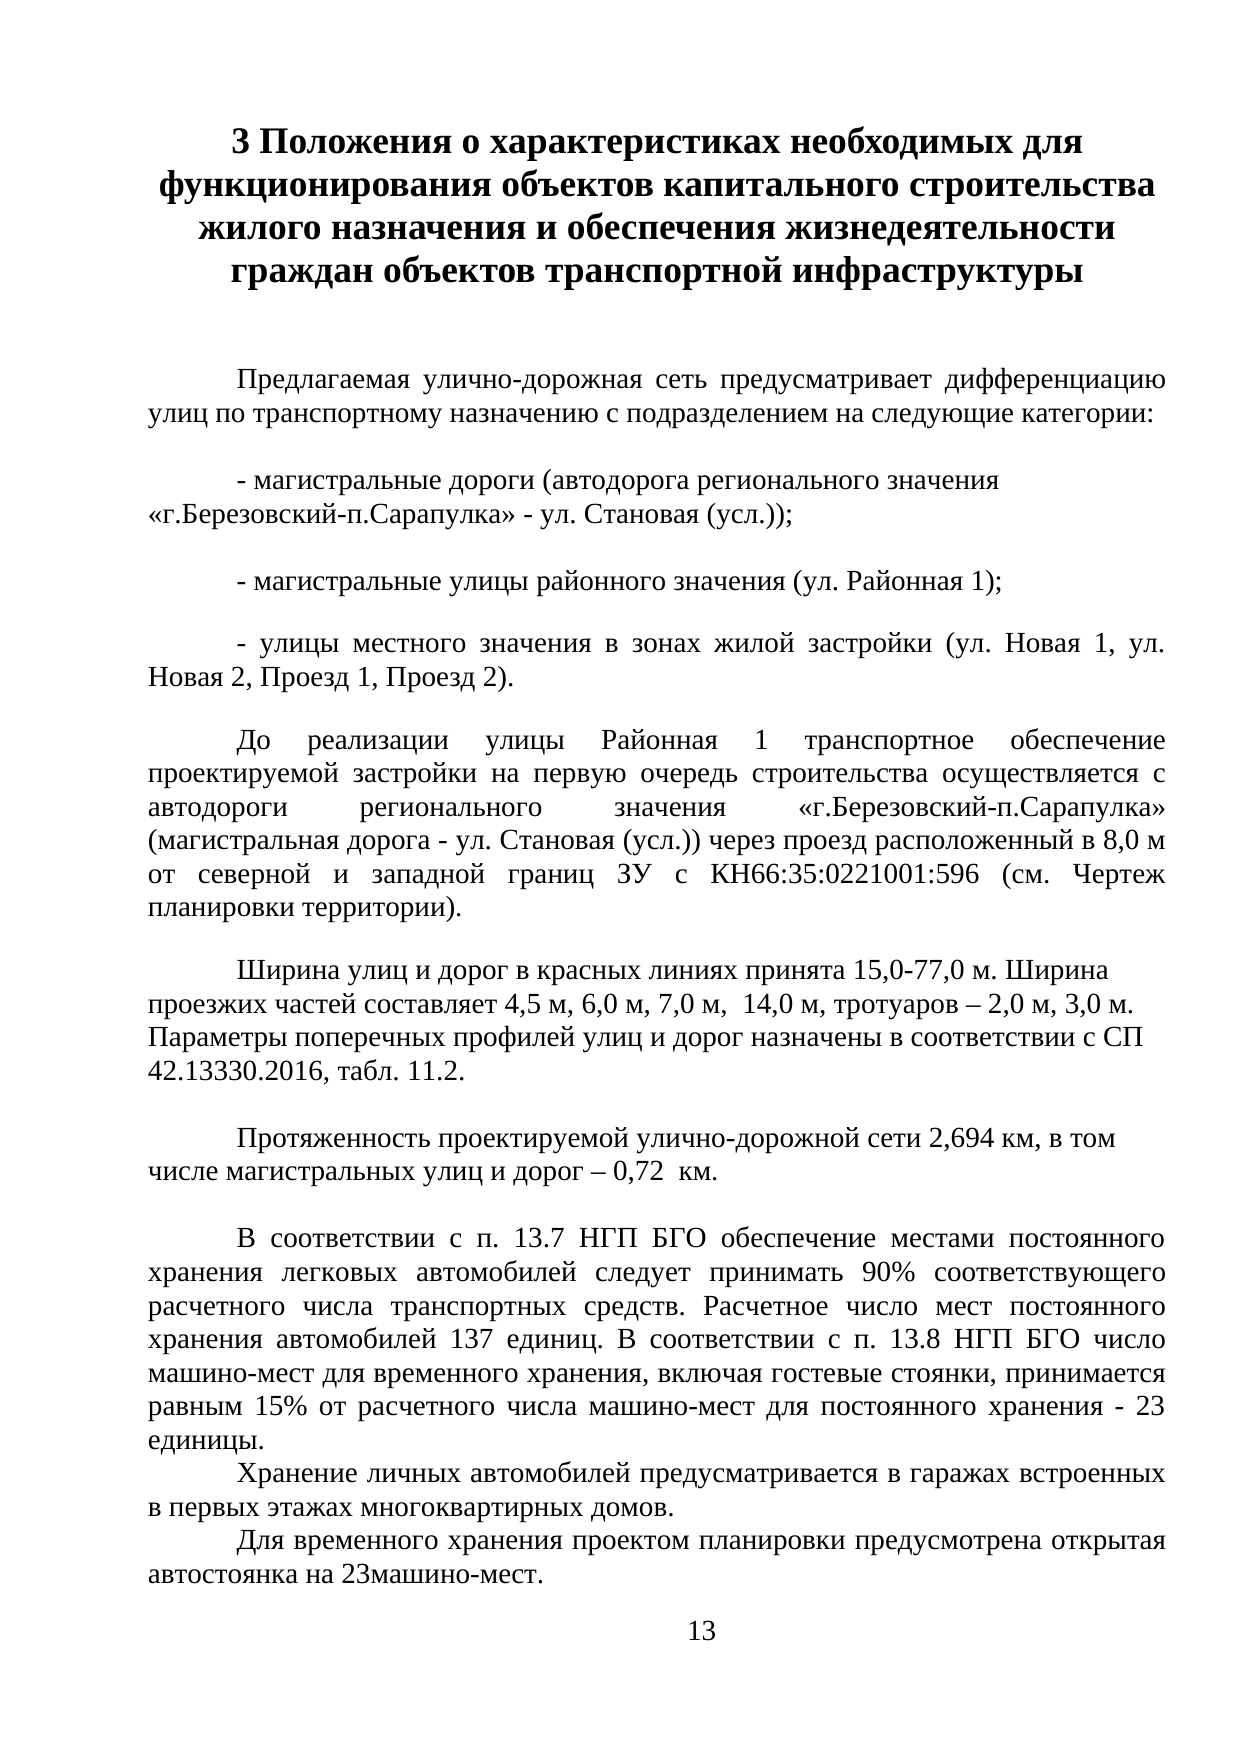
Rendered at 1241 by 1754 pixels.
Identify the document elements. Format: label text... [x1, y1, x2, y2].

text - улицы местного значения в зонах жилой застройки (ул. Новая 1, ул. Новая 2, Проезд 1, Проезд 2). [148, 626, 1167, 693]
text Хранение личных автомобилей предусматривается в гаражах встроенных в первых этажах многоквартирных домов. [148, 1455, 1167, 1522]
text До реализации улицы Районная 1 транспортное обеспечение проектируемой застройки на первую очередь строительства осуществляется с автодороги регионального значения «г.Березовский-п.Сарапулка» (магистральная дорога - ул. Становая (усл.)) через проезд расположенный в 8,0 м от северной и западной границ ЗУ с КН66:35:0221001:596 (см. Чертеж планировки территории). [148, 722, 1167, 923]
text Ширина улиц и дорог в красных линиях принята 15,0-77,0 м. Ширина проезжих частей составляет 4,5 м, 6,0 м, 7,0 м, 14,0 м, тротуаров – 2,0 м, 3,0 м. Параметры поперечных профилей улиц и дорог назначены в соответствии с СП 42.13330.2016, табл. 11.2. [148, 952, 1167, 1086]
text - магистральные улицы районного значения (ул. Районная 1); [148, 563, 1167, 596]
subtitle 3 Положения о характеристиках необходимых для функционирования объектов капитального строительства жилого назначения и обеспечения жизнедеятельности граждан объектов транспортной инфраструктуры [148, 118, 1167, 291]
text - магистральные дороги (автодорога регионального значения «г.Березовский-п.Сарапулка» - ул. Становая (усл.)); [148, 462, 1167, 529]
text Протяженность проектируемой улично-дорожной сети 2,694 км, в том числе магистральных улиц и дорог – 0,72 км. [148, 1120, 1167, 1187]
text Для временного хранения проектом планировки предусмотрена открытая автостоянка на 23машино-мест. [148, 1522, 1167, 1589]
text В соответствии с п. 13.7 НГП БГО обеспечение местами постоянного хранения легковых автомобилей следует принимать 90% соответствующего расчетного числа транспортных средств. Расчетное число мест постоянного хранения автомобилей 137 единиц. В соответствии с п. 13.8 НГП БГО число машино-мест для временного хранения, включая гостевые стоянки, принимается равным 15% от расчетного числа машино-мест для постоянного хранения - 23 единицы. [148, 1221, 1167, 1455]
text Предлагаемая улично-дорожная сеть предусматривает дифференциацию улиц по транспортному назначению с подразделением на следующие категории: [148, 362, 1167, 429]
